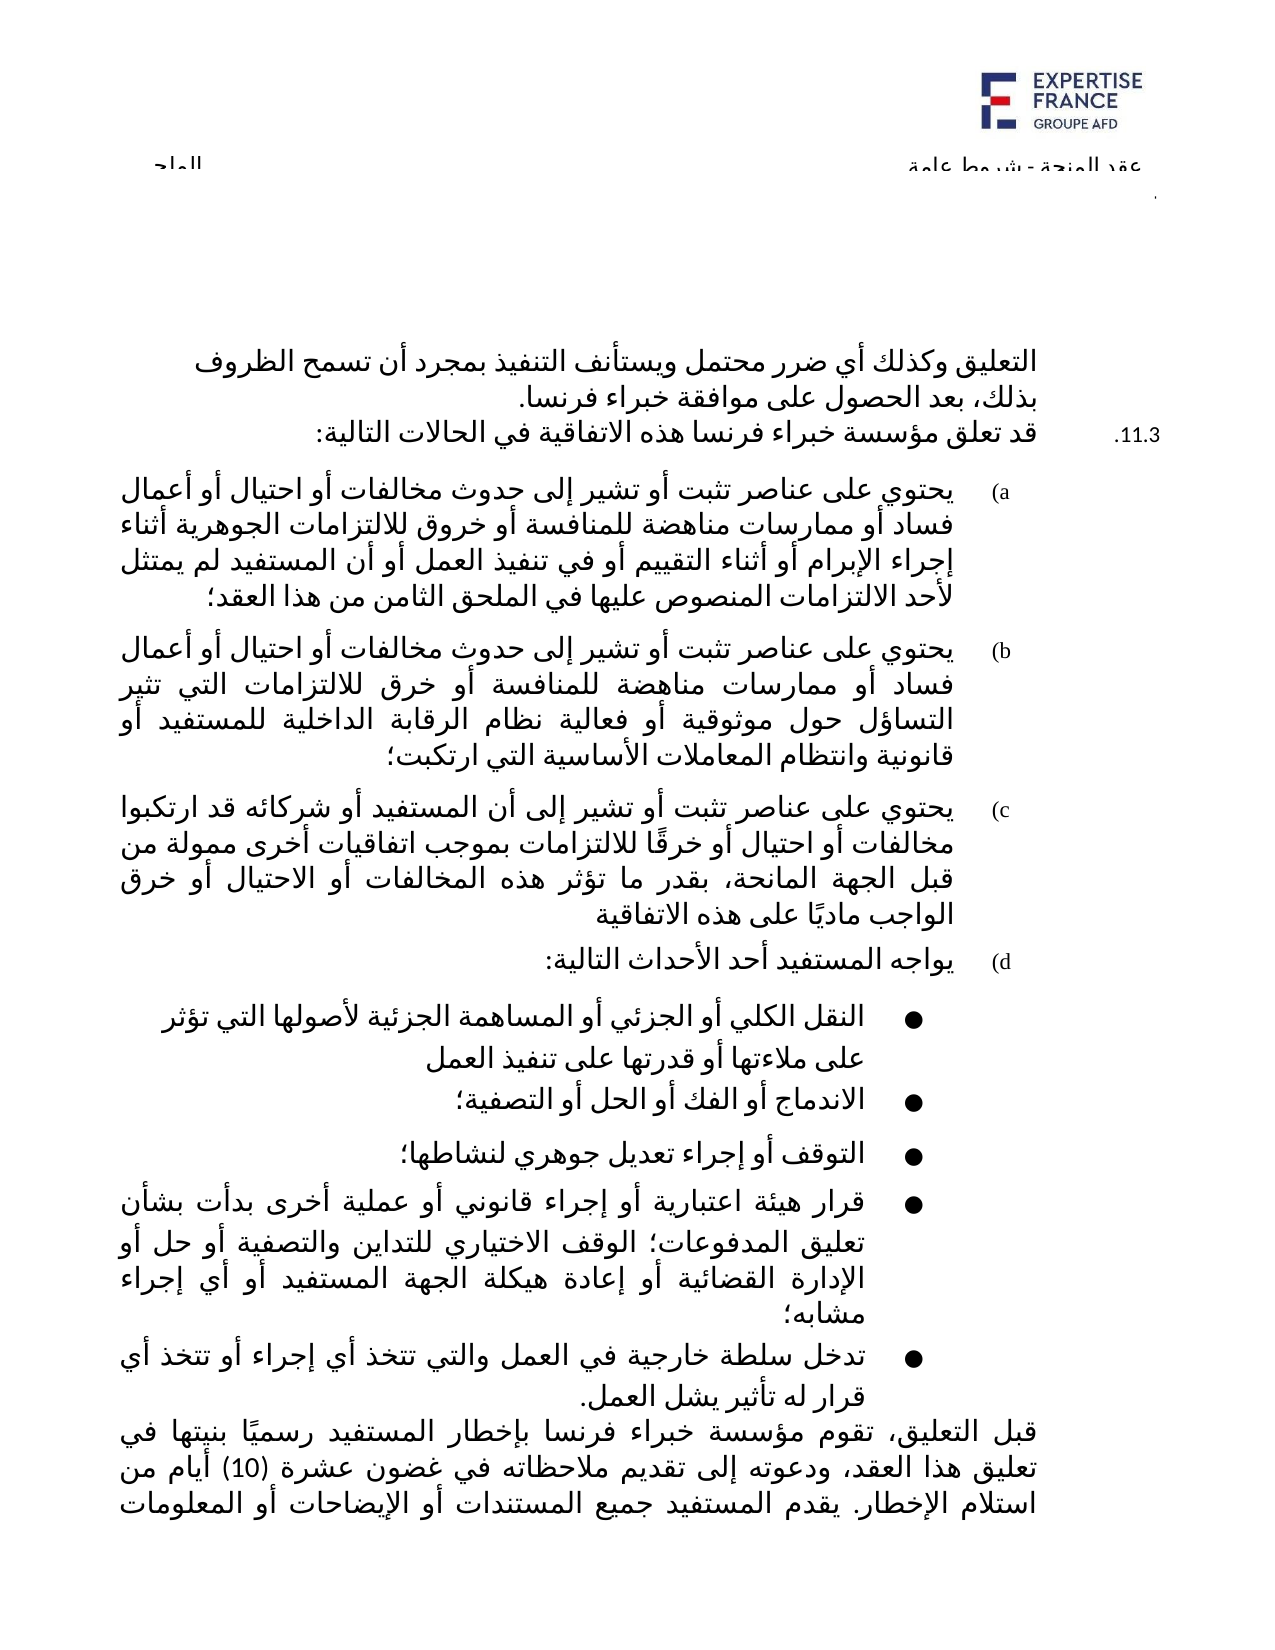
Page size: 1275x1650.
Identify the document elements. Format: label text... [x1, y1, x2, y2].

list يحتوي على عناصر تثبت أو تشير إلى أن المستفيد أو شركائه قد ارتكبوا مخالفات أو احتيال أو خرقًا للالتزامات بموجب اتفاقيات أخرى ممولة من قبل الجهة المانحة، بقدر ما تؤثر هذه المخالفات أو الاحتيال أو خرق الواجب ماديًا على هذه الاتفاقية [119, 789, 992, 932]
list قرار هيئة اعتبارية أو إجراء قانوني أو عملية أخرى بدأت بشأن تعليق المدفوعات؛ الوقف الاختياري للتداين والتصفية أو حل أو الإدارة القضائية أو إعادة هيكلة الجهة المستفيد أو أي إجراء مشابه؛ [119, 1177, 904, 1331]
list يحتوي على عناصر تثبت أو تشير إلى حدوث مخالفات أو احتيال أو أعمال فساد أو ممارسات مناهضة للمنافسة أو خروق للالتزامات الجوهرية أثناء إجراء الإبرام أو أثناء التقييم أو في تنفيذ العمل أو أن المستفيد لم يمتثل لأحد الالتزامات المنصوص عليها في الملحق الثامن من هذا العقد؛ [119, 471, 992, 613]
list الاندماج أو الفك أو الحل أو التصفية؛ [96, 1076, 904, 1122]
picture [975, 66, 1147, 139]
list التوقف أو إجراء تعديل جوهري لنشاطها؛ [96, 1130, 904, 1177]
list يحتوي على عناصر تثبت أو تشير إلى حدوث مخالفات أو احتيال أو أعمال فساد أو ممارسات مناهضة للمنافسة أو خرق للالتزامات التي تثير التساؤل حول موثوقية أو فعالية نظام الرقابة الداخلية للمستفيد أو قانونية وانتظام المعاملات الأساسية التي ارتكبت؛ [120, 630, 992, 773]
list النقل الكلي أو الجزئي أو المساهمة الجزئية لأصولها التي تؤثر على ملاءتها أو قدرتها على تنفيذ العمل [119, 993, 904, 1076]
list تدخل سلطة خارجية في العمل والتي تتخذ أي إجراء أو تتخذ أي قرار له تأثير يشل العمل. [119, 1331, 904, 1413]
text التعليق وكذلك أي ضرر محتمل ويستأنف التنفيذ بمجرد أن تسمح الظروف بذلك، بعد الحصول على موافقة خبراء فرنسا. [122, 343, 1039, 414]
list قد تعلق مؤسسة خبراء فرنسا هذه الاتفاقية في الحالات التالية: [96, 414, 1114, 450]
list يواجه المستفيد أحد الأحداث التالية: [96, 941, 992, 976]
